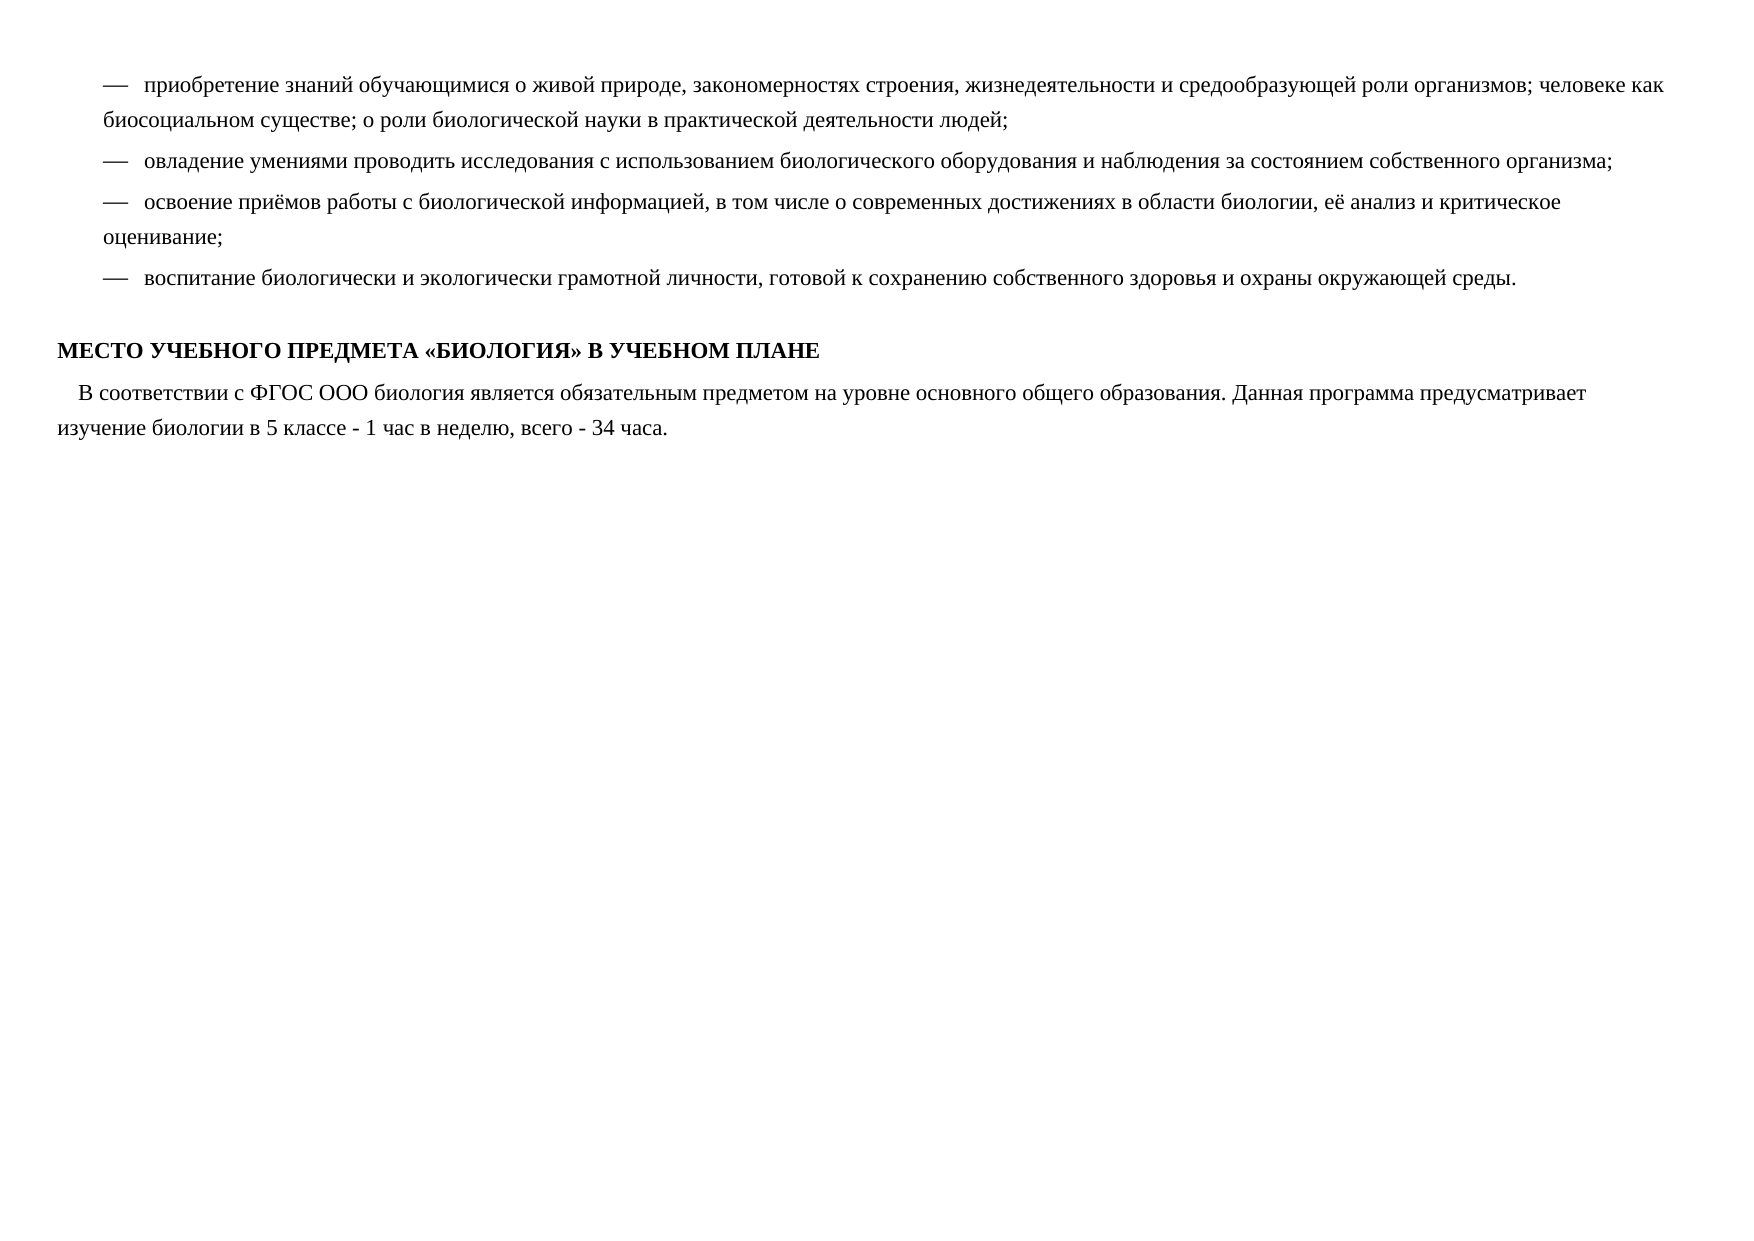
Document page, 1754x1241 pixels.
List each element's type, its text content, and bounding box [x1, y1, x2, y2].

list воспитание биологически и экологически грамотной личности, готовой к сохранению собственного здоровья и охраны окружающей среды. [103, 258, 1678, 293]
list овладение умениями проводить исследования с использованием биологического оборудования и наблюдения за состоянием собственного организма; [103, 140, 1678, 175]
text МЕСТО УЧЕБНОГО ПРЕДМЕТА «БИОЛОГИЯ» В УЧЕБНОМ ПЛАНЕ [57, 338, 1678, 363]
list приобретение знаний обучающимися о живой природе, закономерностях строения, жизнедеятельности и средообразующей роли организмов; человеке как биосоциальном существе; о роли биологической науки в практической деятельности людей; [103, 64, 1678, 134]
list освоение приёмов работы с биологической информацией, в том числе о современных достижениях в области биологии, её анализ и критическое оценивание; [103, 182, 1678, 252]
text В соответствии с ФГОС ООО биология является обязательным предметом на уровне основного общего образования. Данная программа предусматривает изучение биологии в 5 классе - 1 час в неделю, всего - 34 часа. [57, 373, 1678, 443]
